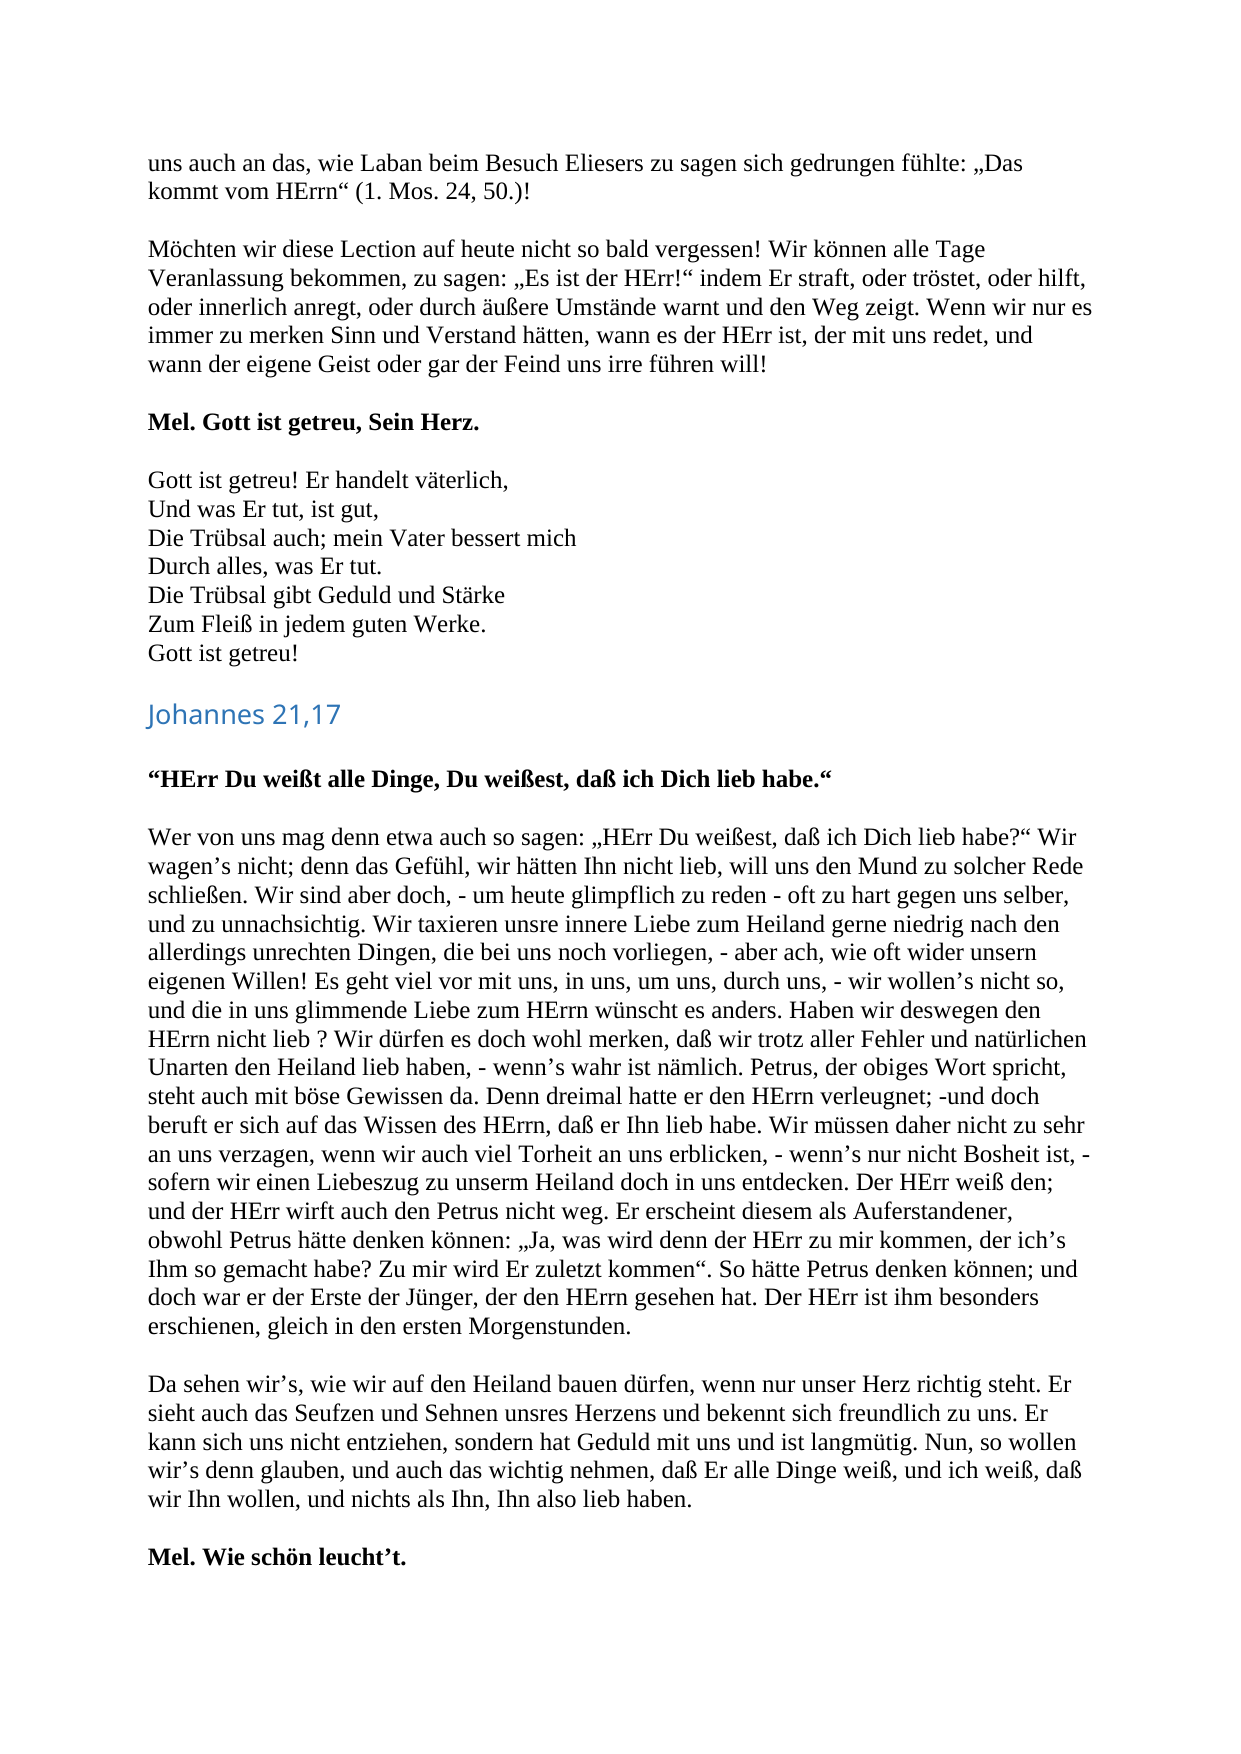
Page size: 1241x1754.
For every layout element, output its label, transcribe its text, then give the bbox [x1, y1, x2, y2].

text “HErr Du weißt alle Dinge, Du weißest, daß ich Dich lieb habe.“ [148, 764, 1093, 793]
text Da sehen wir’s, wie wir auf den Heiland bauen dürfen, wenn nur unser Herz richtig steht. Er sieht auch das Seufzen und Sehnen unsres Herzens und bekennt sich freundlich zu uns. Er kann sich uns nicht entziehen, sondern hat Geduld mit uns und ist langmütig. Nun, so wollen wir’s denn glauben, und auch das wichtig nehmen, daß Er alle Dinge weiß, und ich weiß, daß wir Ihn wollen, und nichts als Ihn, Ihn also lieb haben. [148, 1369, 1093, 1513]
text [148, 148, 1093, 205]
text Mel. Gott ist getreu, Sein Herz. [148, 407, 1093, 436]
text Wer von uns mag denn etwa auch so sagen: „HErr Du weißest, daß ich Dich lieb habe?“ Wir wagen’s nicht; denn das Gefühl, wir hätten Ihn nicht lieb, will uns den Mund zu solcher Rede schließen. Wir sind aber doch, - um heute glimpflich zu reden - oft zu hart gegen uns selber, und zu unnachsichtig. Wir taxieren unsre innere Liebe zum Heiland gerne niedrig nach den allerdings unrechten Dingen, die bei uns noch vorliegen, - aber ach, wie oft wider unsern eigenen Willen! Es geht viel vor mit uns, in uns, um uns, durch uns, - wir wollen’s nicht so, und die in uns glimmende Liebe zum HErrn wünscht es anders. Haben wir deswegen den HErrn nicht lieb ? Wir dürfen es doch wohl merken, daß wir trotz aller Fehler und natürlichen Unarten den Heiland lieb haben, - wenn’s wahr ist nämlich. Petrus, der obiges Wort spricht, steht auch mit böse Gewissen da. Denn dreimal hatte er den HErrn verleugnet; -und doch beruft er sich auf das Wissen des HErrn, daß er Ihn lieb habe. Wir müssen daher nicht zu sehr an uns verzagen, wenn wir auch viel Torheit an uns erblicken, - wenn’s nur nicht Bosheit ist, - sofern wir einen Liebeszug zu unserm Heiland doch in uns entdecken. Der HErr weiß den; und der HErr wirft auch den Petrus nicht weg. Er erscheint diesem als Auferstandener, obwohl Petrus hätte denken können: „Ja, was wird denn der HErr zu mir kommen, der ich’s Ihm so gemacht habe? Zu mir wird Er zuletzt kommen“. So hätte Petrus denken können; und doch war er der Erste der Jünger, der den HErrn gesehen hat. Der HErr ist ihm besonders erschienen, gleich in den ersten Morgenstunden. [148, 822, 1093, 1340]
text Möchten wir diese Lection auf heute nicht so bald vergessen! Wir können alle Tage Veranlassung bekommen, zu sagen: „Es ist der HErr!“ indem Er straft, oder tröstet, oder hilft, oder innerlich anregt, oder durch äußere Umstände warnt und den Weg zeigt. Wenn wir nur es immer zu merken Sinn und Verstand hätten, wann es der HErr ist, der mit uns redet, und wann der eigene Geist oder gar der Feind uns irre führen will! [148, 234, 1093, 378]
subtitle Johannes 21,17 [148, 696, 1093, 732]
text Gott ist getreu! Er handelt väterlich, Und was Er tut, ist gut, Die Trübsal auch; mein Vater bessert mich Durch alles, was Er tut. Die Trübsal gibt Geduld und Stärke Zum Fleiß in jedem guten Werke. Gott ist getreu! [148, 465, 1093, 666]
text Mel. Wie schön leucht’t. [148, 1542, 1093, 1571]
